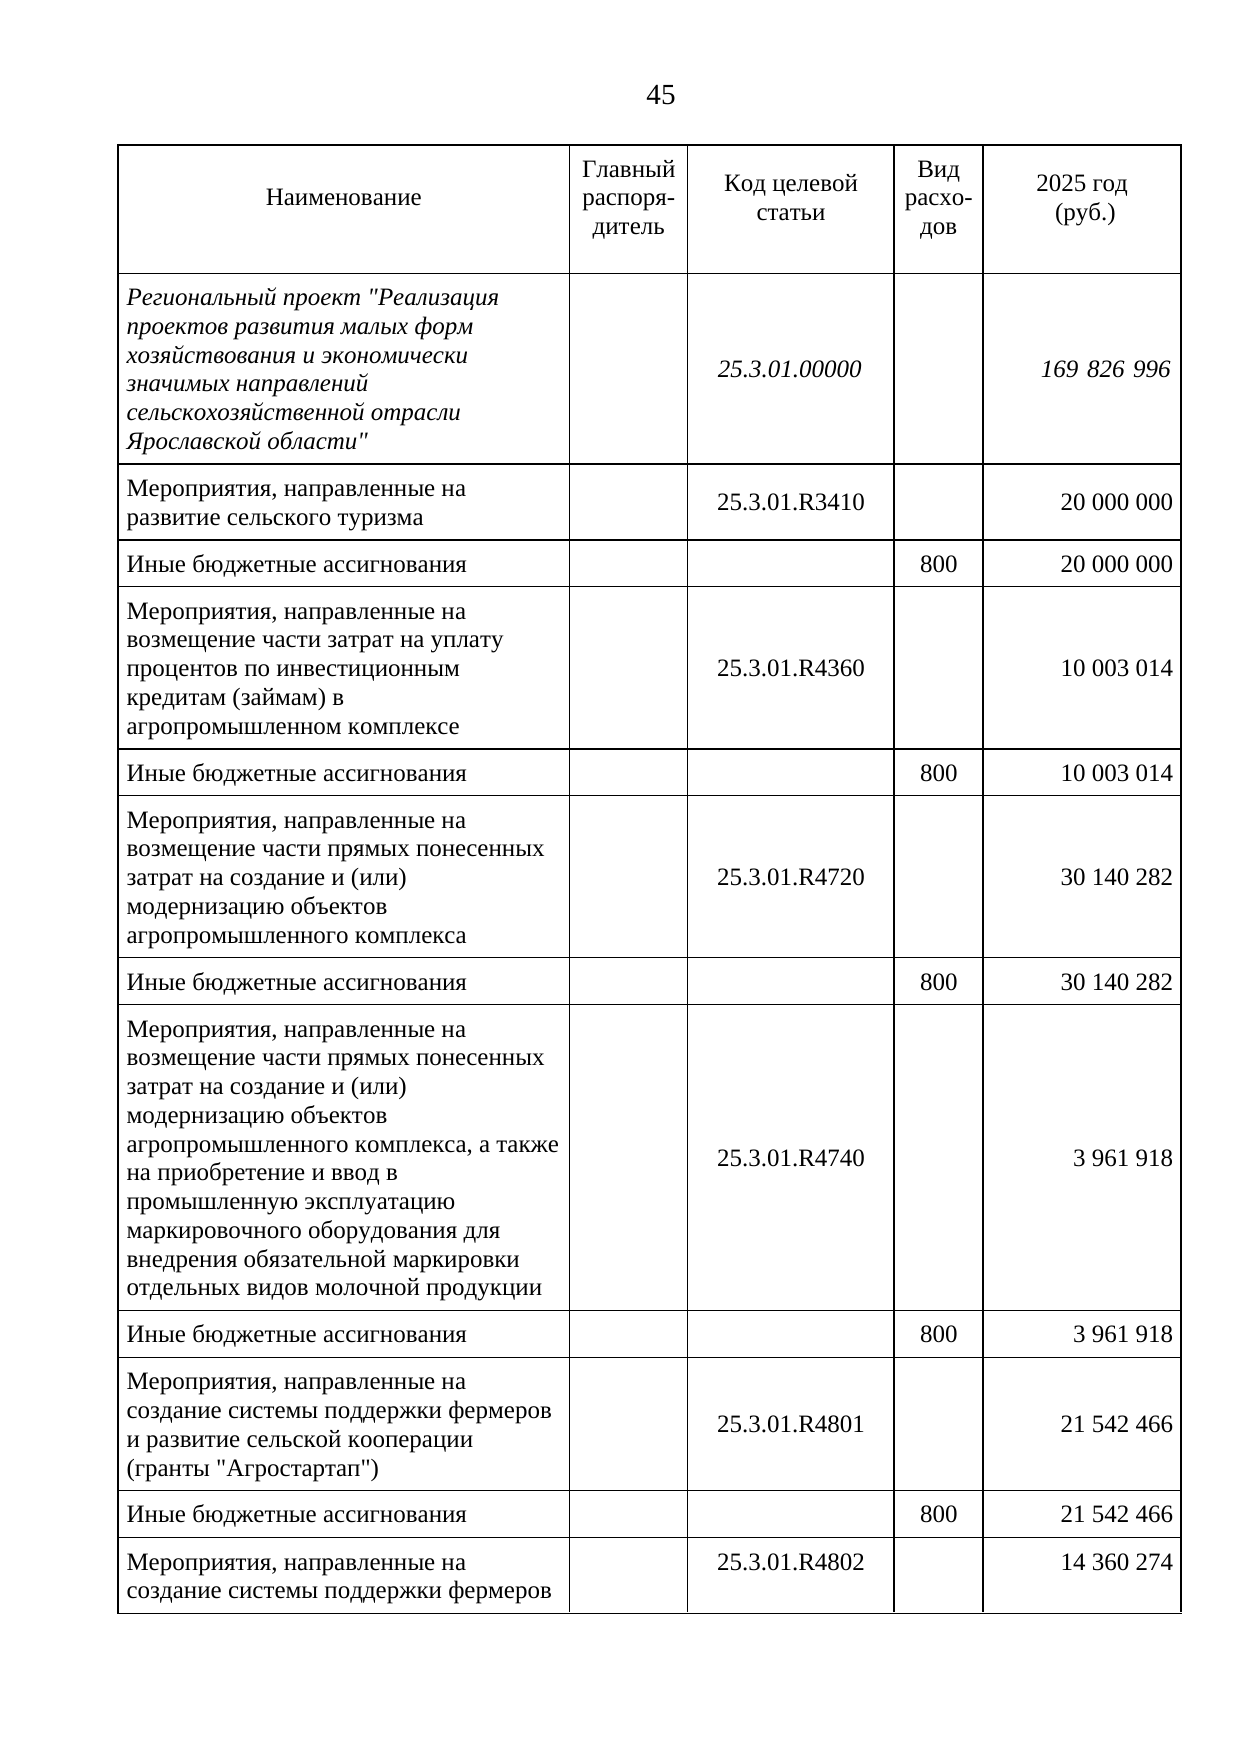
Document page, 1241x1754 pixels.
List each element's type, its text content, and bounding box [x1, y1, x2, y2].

table_header Код целевой статьи [688, 146, 893, 272]
table_header Главный распоря-дитель [570, 146, 687, 272]
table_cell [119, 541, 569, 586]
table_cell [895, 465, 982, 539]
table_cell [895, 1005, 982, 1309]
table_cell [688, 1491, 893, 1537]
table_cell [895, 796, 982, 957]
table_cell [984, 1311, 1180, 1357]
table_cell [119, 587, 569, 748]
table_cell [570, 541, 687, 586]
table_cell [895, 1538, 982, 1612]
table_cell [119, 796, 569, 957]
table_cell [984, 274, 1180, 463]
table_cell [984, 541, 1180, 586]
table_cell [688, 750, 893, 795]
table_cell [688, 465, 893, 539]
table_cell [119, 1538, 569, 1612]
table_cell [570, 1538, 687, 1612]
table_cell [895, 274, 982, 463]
table_header Вид расхо- дов [895, 146, 982, 272]
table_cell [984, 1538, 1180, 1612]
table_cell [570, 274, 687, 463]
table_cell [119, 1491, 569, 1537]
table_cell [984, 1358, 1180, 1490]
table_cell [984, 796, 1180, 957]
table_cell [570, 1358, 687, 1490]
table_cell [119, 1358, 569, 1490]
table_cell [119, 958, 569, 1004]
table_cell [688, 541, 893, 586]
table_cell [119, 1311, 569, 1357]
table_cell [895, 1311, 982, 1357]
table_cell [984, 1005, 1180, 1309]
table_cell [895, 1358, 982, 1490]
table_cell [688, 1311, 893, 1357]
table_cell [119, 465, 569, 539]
table_header 2025 год (руб.) [984, 146, 1180, 272]
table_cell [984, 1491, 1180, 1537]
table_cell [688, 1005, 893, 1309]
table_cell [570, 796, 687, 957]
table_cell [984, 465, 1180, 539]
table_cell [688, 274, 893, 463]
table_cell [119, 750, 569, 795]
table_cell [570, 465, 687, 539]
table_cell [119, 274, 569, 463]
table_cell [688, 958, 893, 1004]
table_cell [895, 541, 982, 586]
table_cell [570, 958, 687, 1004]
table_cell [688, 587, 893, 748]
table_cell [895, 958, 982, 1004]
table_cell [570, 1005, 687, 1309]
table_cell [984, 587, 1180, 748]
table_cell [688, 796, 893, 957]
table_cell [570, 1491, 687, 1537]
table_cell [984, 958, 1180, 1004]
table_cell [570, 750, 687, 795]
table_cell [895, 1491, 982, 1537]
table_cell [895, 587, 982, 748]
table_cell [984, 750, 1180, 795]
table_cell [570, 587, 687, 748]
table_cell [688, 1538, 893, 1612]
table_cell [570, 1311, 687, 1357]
table_header Наименование [119, 146, 569, 272]
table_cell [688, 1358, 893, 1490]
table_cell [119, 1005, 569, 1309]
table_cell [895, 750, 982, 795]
